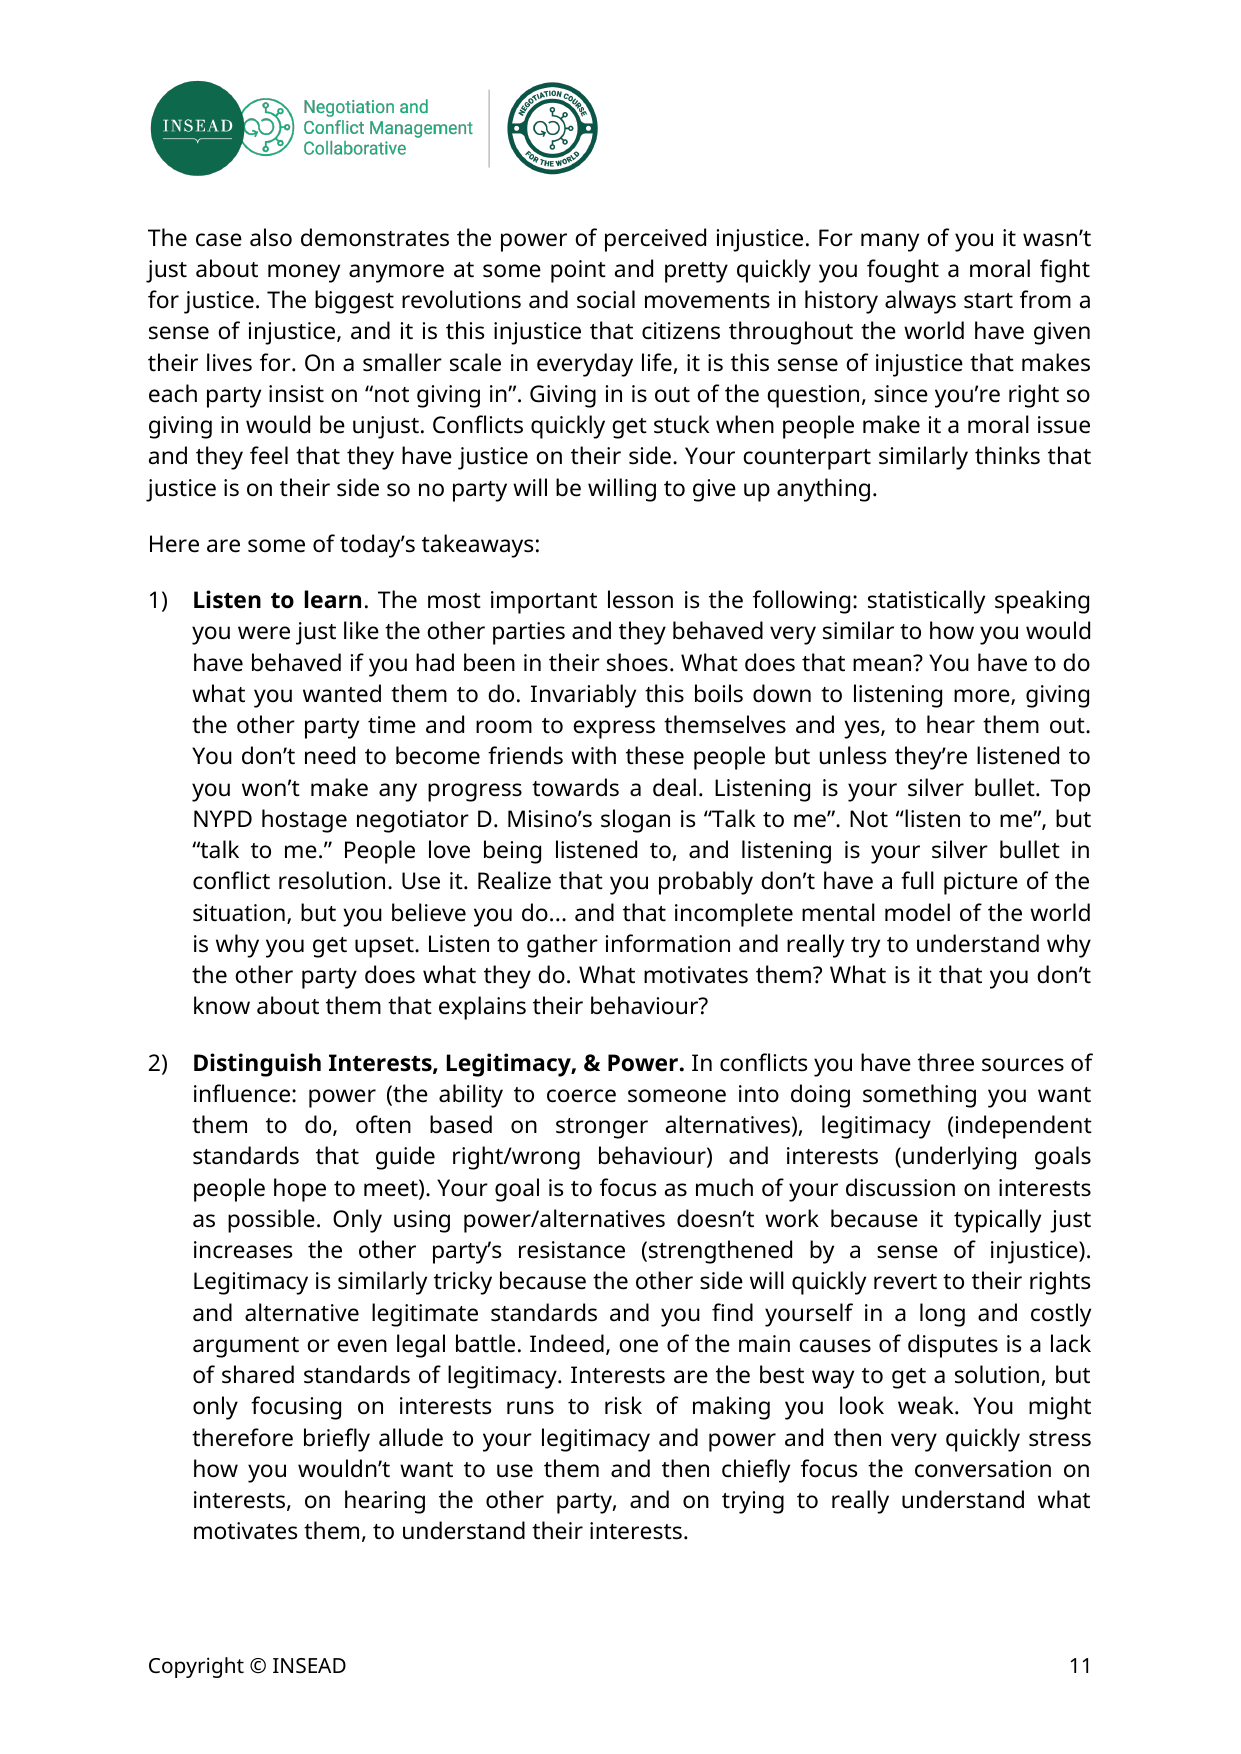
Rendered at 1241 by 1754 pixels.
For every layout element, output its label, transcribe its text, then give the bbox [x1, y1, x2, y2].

list Distinguish Interests, Legitimacy, & Power. In conflicts you have three sources of influence: power (the ability to coerce someone into doing something you want them to do, often based on stronger alternatives), legitimacy (independent standards that guide right/wrong behaviour) and interests (underlying goals people hope to meet). Your goal is to focus as much of your discussion on interests as possible. Only using power/alternatives doesn’t work because it typically just increases the other party’s resistance (strengthened by a sense of injustice). Legitimacy is similarly tricky because the other side will quickly revert to their rights and alternative legitimate standards and you find yourself in a long and costly argument or even legal battle. Indeed, one of the main causes of disputes is a lack of shared standards of legitimacy. Interests are the best way to get a solution, but only focusing on interests runs to risk of making you look weak. You might therefore briefly allude to your legitimacy and power and then very quickly stress how you wouldn’t want to use them and then chiefly focus the conversation on interests, on hearing the other party, and on trying to really understand what motivates them, to understand their interests. [148, 1047, 1092, 1547]
list Listen to learn. The most important lesson is the following: statistically speaking you were just like the other parties and they behaved very similar to how you would have behaved if you had been in their shoes. What does that mean? You have to do what you wanted them to do. Invariably this boils down to listening more, giving the other party time and room to express themselves and yes, to hear them out. You don’t need to become friends with these people but unless they’re listened to you won’t make any progress towards a deal. Listening is your silver bullet. Top NYPD hostage negotiator D. Misino’s slogan is “Talk to me”. Not “listen to me”, but “talk to me.” People love being listened to, and listening is your silver bullet in conflict resolution. Use it. Realize that you probably don’t have a full picture of the situation, but you believe you do... and that incomplete mental model of the world is why you get upset. Listen to gather information and really try to understand why the other party does what they do. What motivates them? What is it that you don’t know about them that explains their behaviour? [148, 584, 1092, 1022]
picture [147, 75, 601, 182]
text Here are some of today’s takeaways: [148, 528, 1092, 559]
text The case also demonstrates the power of perceived injustice. For many of you it wasn’t just about money anymore at some point and pretty quickly you fought a moral fight for justice. The biggest revolutions and social movements in history always start from a sense of injustice, and it is this injustice that citizens throughout the world have given their lives for. On a smaller scale in everyday life, it is this sense of injustice that makes each party insist on “not giving in”. Giving in is out of the question, since you’re right so giving in would be unjust. Conflicts quickly get stuck when people make it a moral issue and they feel that they have justice on their side. Your counterpart similarly thinks that justice is on their side so no party will be willing to give up anything. [148, 222, 1092, 503]
